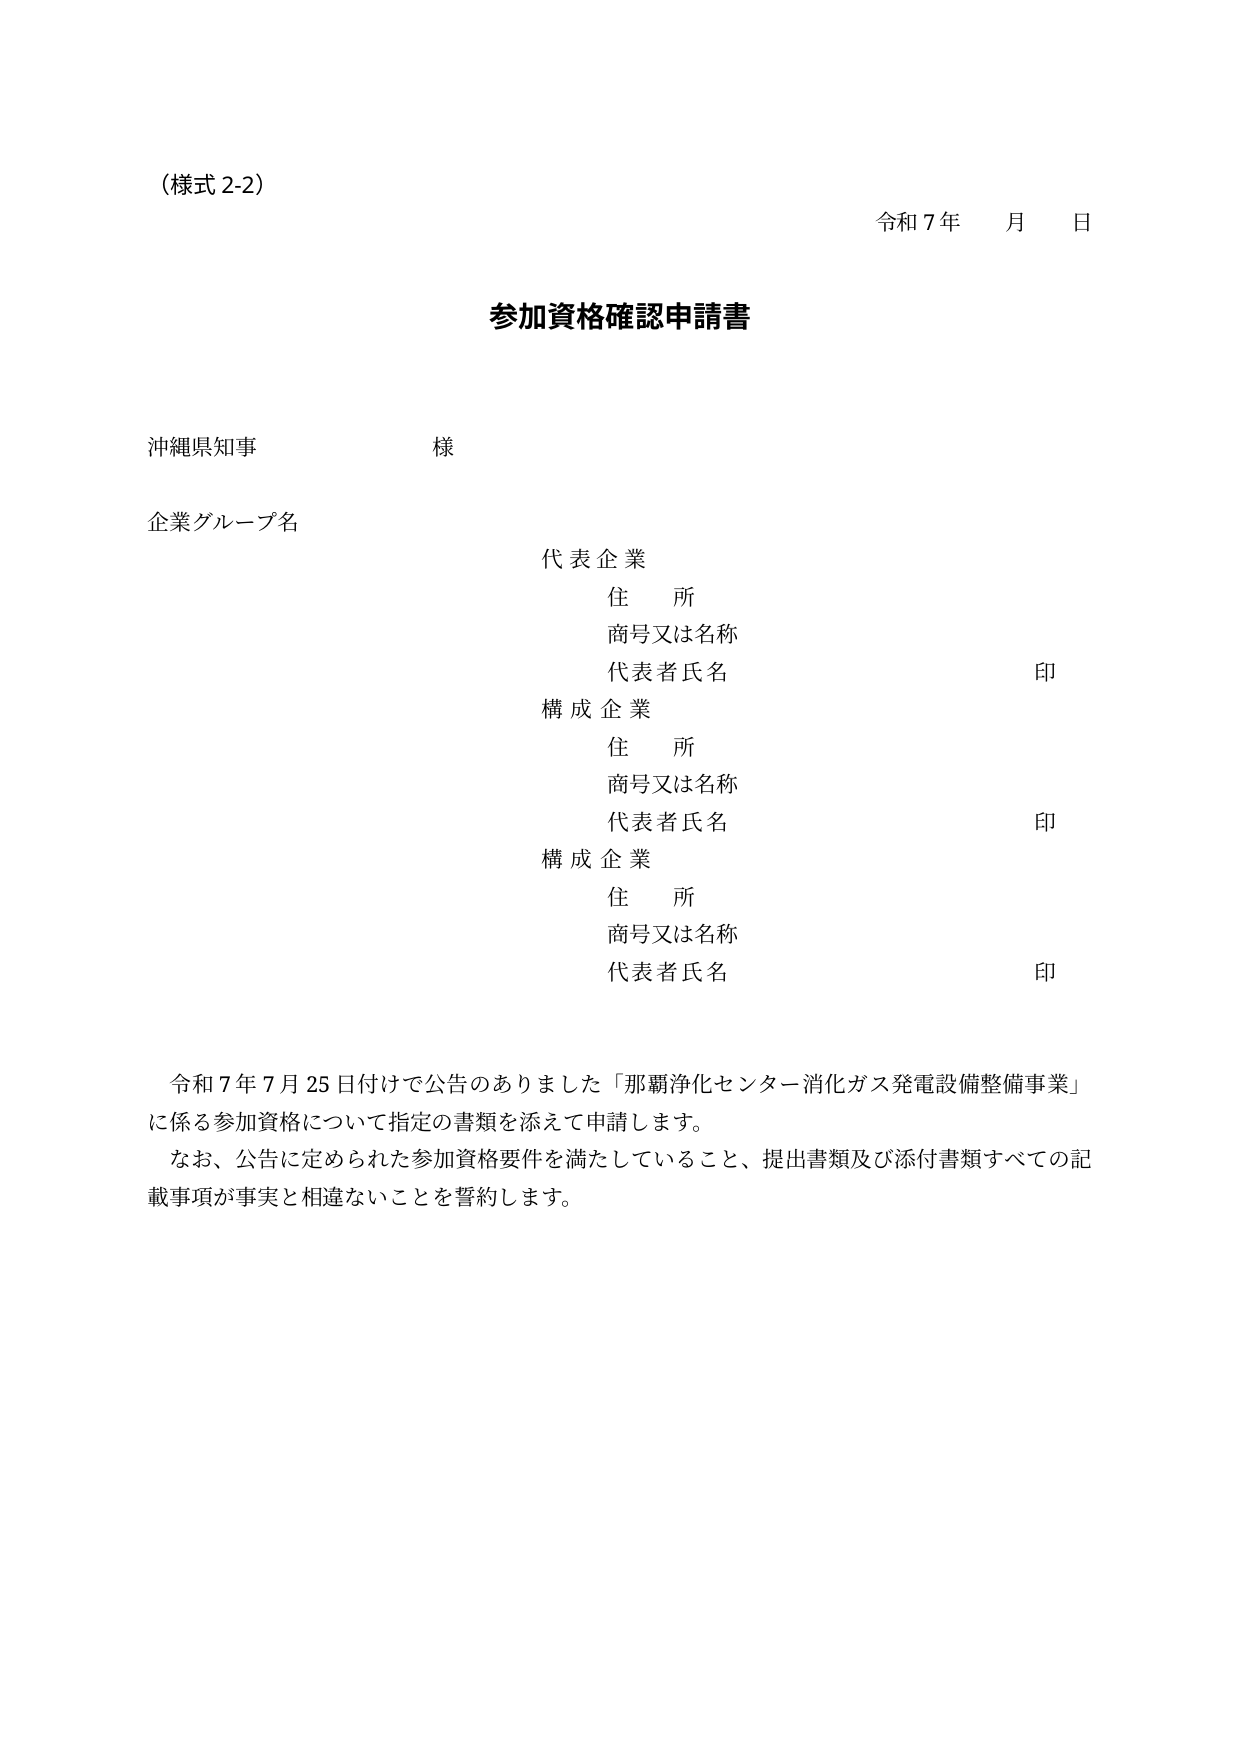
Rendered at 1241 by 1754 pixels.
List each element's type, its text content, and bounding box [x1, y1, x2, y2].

text 企業グループ名 [148, 502, 1092, 539]
text 沖縄県知事 様 [148, 427, 1092, 464]
text 商号又は名称 [607, 614, 1092, 652]
text 代 表 企 業 [541, 539, 1092, 577]
text なお、公告に定められた参加資格要件を満たしていること、提出書類及び添付書類すべての記載事項が事実と相違ないことを誓約します。 [148, 1139, 1092, 1214]
text 住所 [607, 727, 1092, 764]
text 代表者氏名 印 [607, 652, 1092, 689]
text 構成企業 [541, 689, 1092, 727]
text 代表者氏名 印 [607, 802, 1092, 839]
text 代表者氏名 印 [607, 952, 1092, 989]
text 令和7年7月25日付けで公告のありました「那覇浄化センター消化ガス発電設備整備事業」に係る参加資格について指定の書類を添えて申請します。 [148, 1064, 1092, 1139]
text 構成企業 [541, 839, 1092, 877]
text 住所 [607, 877, 1092, 914]
text 参加資格確認申請書 [148, 277, 1092, 352]
subtitle （様式2-2） [148, 164, 1092, 202]
text 住所 [607, 577, 1092, 614]
text 商号又は名称 [607, 764, 1092, 802]
text 商号又は名称 [607, 914, 1092, 952]
text 令和7年 月 日 [148, 202, 1092, 239]
